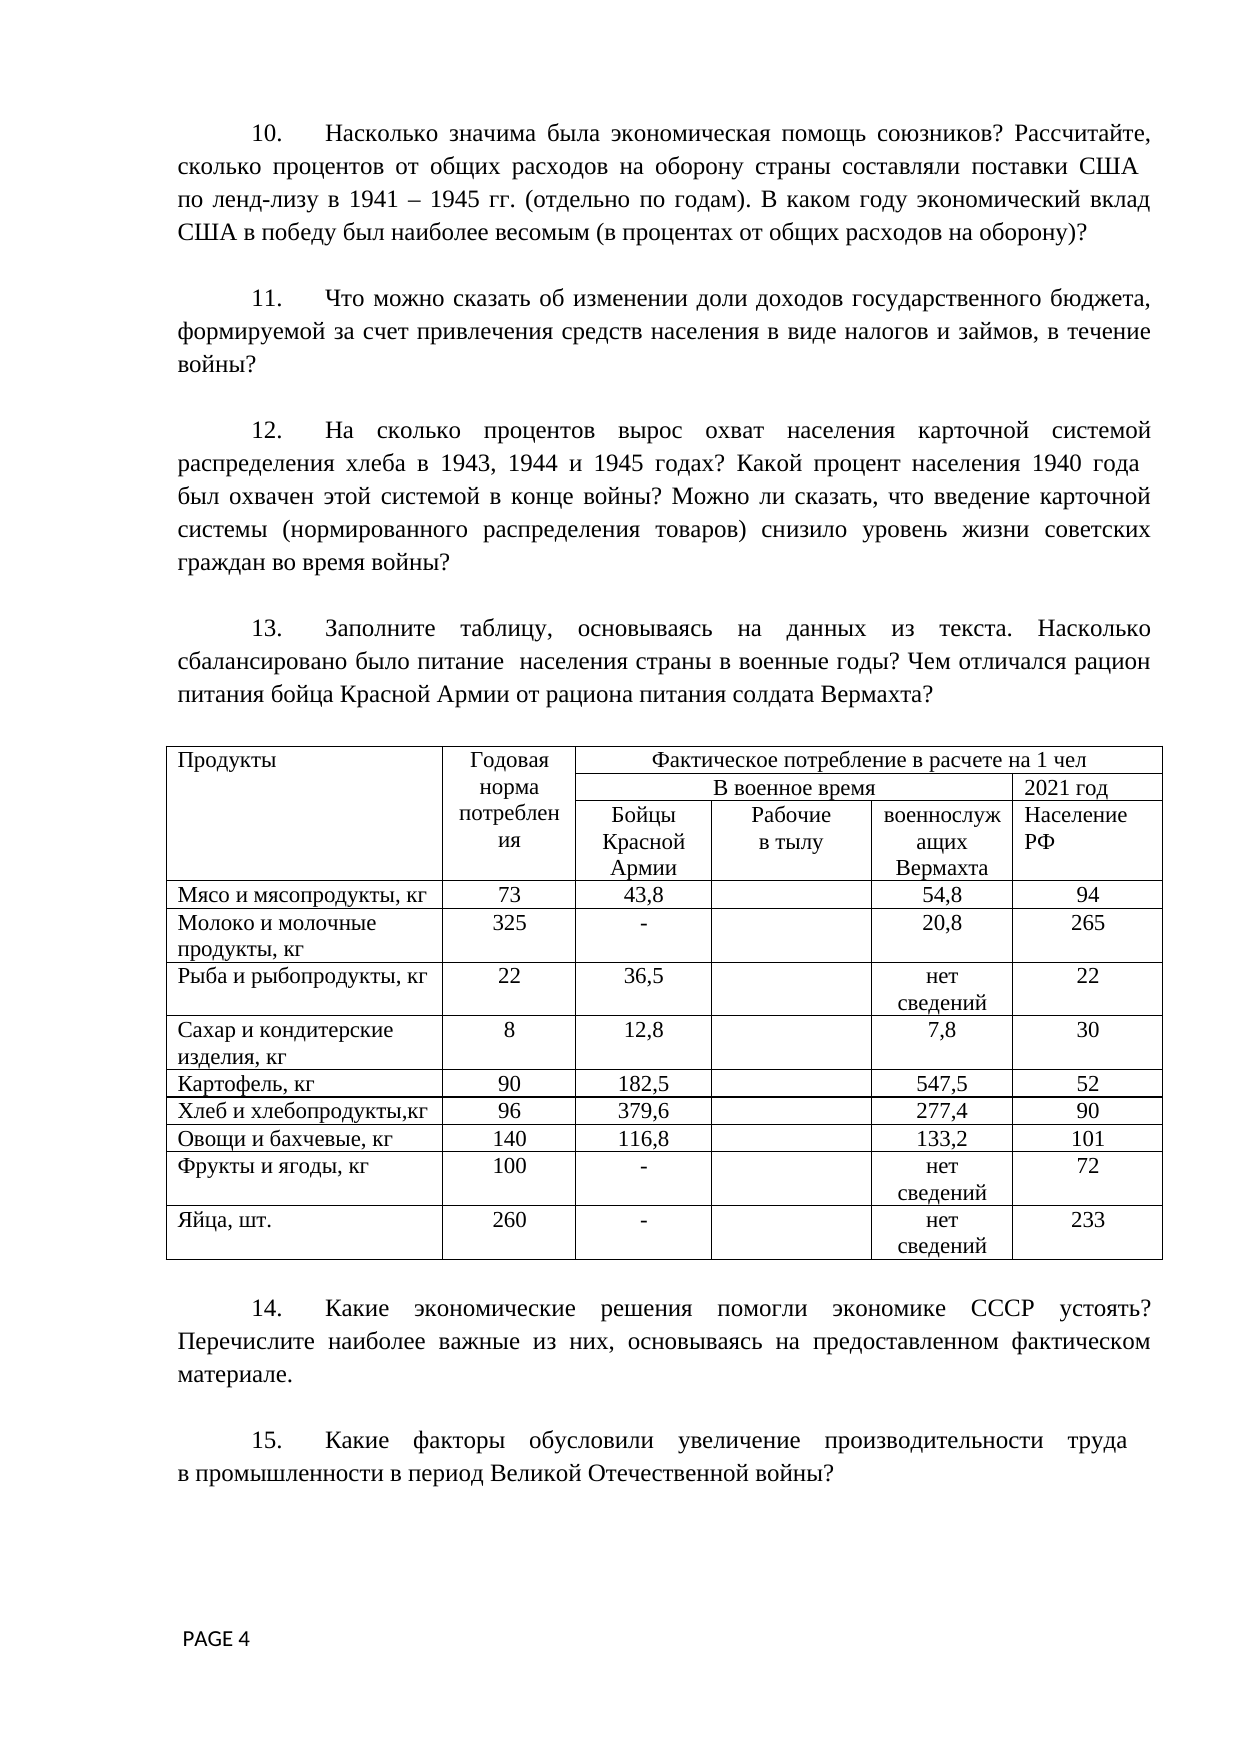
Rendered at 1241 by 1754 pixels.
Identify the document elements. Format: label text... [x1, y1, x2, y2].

table_cell Мясо и мясопродукты, кг [167, 881, 442, 908]
table_cell Картофель, кг [167, 1070, 442, 1096]
table_cell 12,8 [576, 1016, 711, 1069]
table_cell 94 [1013, 881, 1162, 908]
table_cell 72 [1013, 1152, 1162, 1205]
table_cell [712, 963, 871, 1015]
table_cell Яйца, шт. [167, 1206, 442, 1259]
table_cell 7,8 [872, 1016, 1012, 1069]
table_cell Овощи и бахчевые, кг [167, 1125, 442, 1151]
table_cell - [576, 1152, 711, 1205]
table_cell 54,8 [872, 881, 1012, 908]
table_cell 277,4 [872, 1098, 1012, 1124]
table_cell 90 [443, 1070, 575, 1096]
table_cell [712, 909, 871, 962]
table_cell 73 [443, 881, 575, 908]
table_cell 265 [1013, 909, 1162, 962]
table_cell [712, 881, 871, 908]
table_cell Фрукты и ягоды, кг [167, 1152, 442, 1205]
table_cell 233 [1013, 1206, 1162, 1259]
table_cell нет сведений [872, 963, 1012, 1015]
table_cell Бойцы Красной Армии [576, 801, 711, 880]
list Какие экономические решения помогли экономике СССР устоять? Перечислите наиболее важные из них, основываясь на предоставленном фактическом материале. [177, 1293, 1152, 1388]
table_cell Рабочие в тылу [712, 801, 871, 880]
table_cell 133,2 [872, 1125, 1012, 1151]
table_cell 182,5 [576, 1070, 711, 1096]
table_cell 22 [1013, 963, 1162, 1015]
table_cell Рыба и рыбопродукты, кг [167, 963, 442, 1015]
table_header Годовая норма потребления [443, 747, 575, 880]
table_cell [712, 1125, 871, 1151]
table_cell [712, 1070, 871, 1096]
table_cell 101 [1013, 1125, 1162, 1151]
table_cell нет сведений [872, 1152, 1012, 1205]
table_cell [712, 1098, 871, 1124]
table_cell 36,5 [576, 963, 711, 1015]
table_cell 52 [1013, 1070, 1162, 1096]
table_cell Молоко и молочные продукты, кг [167, 909, 442, 962]
table_cell военнослужащих Вермахта [872, 801, 1012, 880]
table_cell нет сведений [872, 1206, 1012, 1259]
list Заполните таблицу, основываясь на данных из текста. Насколько сбалансировано было питание населения страны в военные годы? Чем отличался рацион питания бойца Красной Армии от рациона питания солдата Вермахта? [177, 613, 1152, 708]
table_cell 30 [1013, 1016, 1162, 1069]
table_cell 43,8 [576, 881, 711, 908]
table_cell [712, 1152, 871, 1205]
table_cell Сахар и кондитерские изделия, кг [167, 1016, 442, 1069]
list Насколько значима была экономическая помощь союзников? Рассчитайте, сколько процентов от общих расходов на оборону страны составляли поставки США по ленд-лизу в 1941 – 1945 гг. (отдельно по годам). В каком году экономический вклад США в победу был наиболее весомым (в процентах от общих расходов на оборону)? [177, 118, 1152, 246]
table_cell - [576, 909, 711, 962]
table_cell 96 [443, 1098, 575, 1124]
table_cell 90 [1013, 1098, 1162, 1124]
table_cell 100 [443, 1152, 575, 1205]
table_cell - [576, 1206, 711, 1259]
table_cell 22 [443, 963, 575, 1015]
table_cell 325 [443, 909, 575, 962]
table_cell 116,8 [576, 1125, 711, 1151]
table_header Фактическое потребление в расчете на 1 чел [576, 747, 1162, 773]
table_cell [712, 1206, 871, 1259]
table_cell В военное время [576, 774, 1012, 800]
table_cell 140 [443, 1125, 575, 1151]
table_cell Население РФ [1013, 801, 1162, 880]
table_cell 8 [443, 1016, 575, 1069]
list На сколько процентов вырос охват населения карточной системой распределения хлеба в 1943, 1944 и 1945 годах? Какой процент населения 1940 года был охвачен этой системой в конце войны? Можно ли сказать, что введение карточной системы (нормированного распределения товаров) снизило уровень жизни советских граждан во время войны? [177, 415, 1152, 576]
table_header Продукты [167, 747, 442, 880]
table_cell 20,8 [872, 909, 1012, 962]
table_cell 2021 год [1013, 774, 1162, 800]
table_cell 547,5 [872, 1070, 1012, 1096]
table_cell Хлеб и хлебопродукты,кг [167, 1098, 442, 1124]
table_cell 379,6 [576, 1098, 711, 1124]
table_cell [712, 1016, 871, 1069]
list Какие факторы обусловили увеличение производительности труда в промышленности в период Великой Отечественной войны? [177, 1425, 1152, 1487]
list Что можно сказать об изменении доли доходов государственного бюджета, формируемой за счет привлечения средств населения в виде налогов и займов, в течение войны? [177, 283, 1152, 378]
table_cell 260 [443, 1206, 575, 1259]
